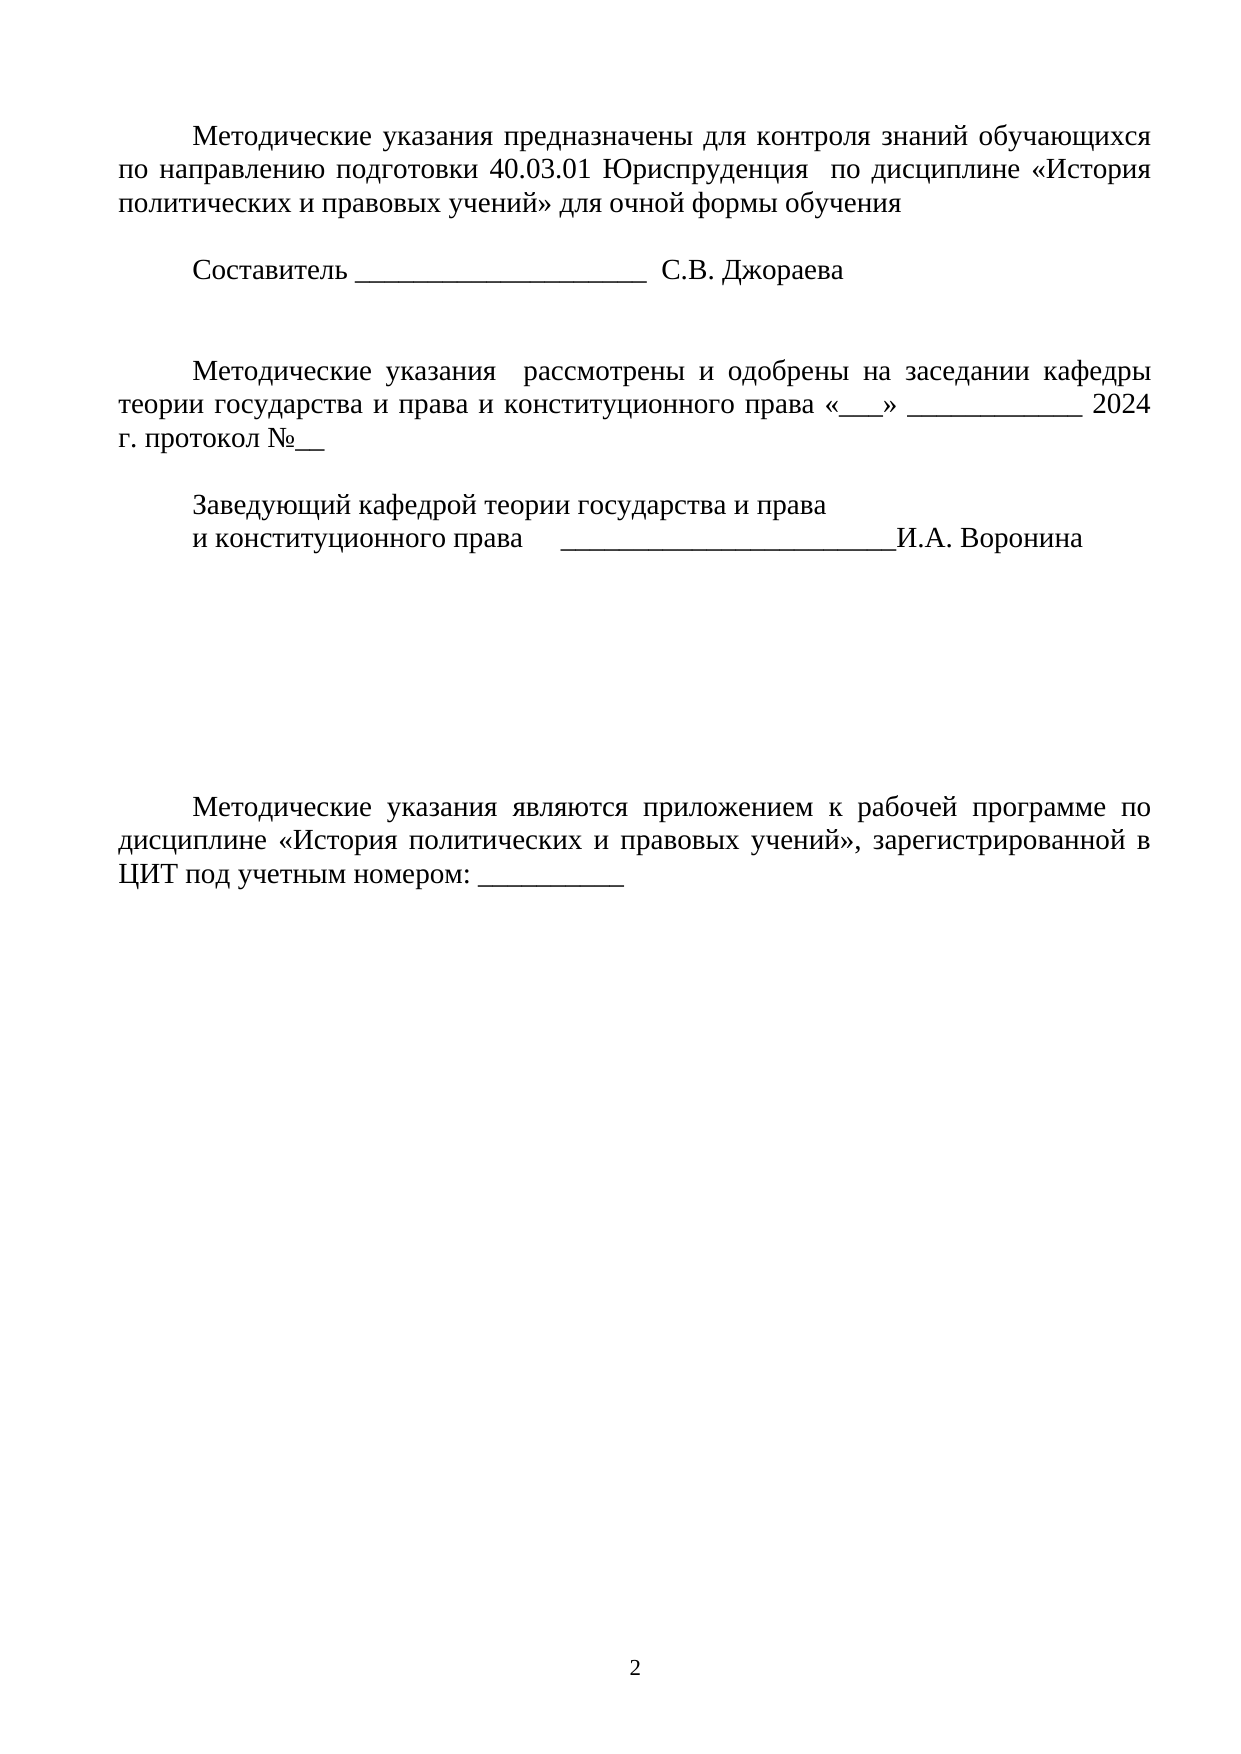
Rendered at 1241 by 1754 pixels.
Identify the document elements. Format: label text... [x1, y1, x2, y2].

text Методические указания являются приложением к рабочей программе по дисциплине «История политических и правовых учений», зарегистрированной в ЦИТ под учетным номером: __________ [118, 789, 1152, 889]
text Заведующий кафедрой теории государства и права [118, 487, 1152, 521]
text и конституционного права _______________________И.А. Воронина [118, 521, 1152, 554]
text Методические указания рассмотрены и одобрены на заседании кафедры теории государства и права и конституционного права «___» ____________ 2024 г. протокол №__ [118, 353, 1152, 453]
text Составитель ____________________ С.В. Джораева [118, 252, 1152, 286]
text Методические указания предназначены для контроля знаний обучающихся по направлению подготовки 40.03.01 Юриспруденция по дисциплине «История политических и правовых учений» для очной формы обучения [118, 118, 1152, 219]
